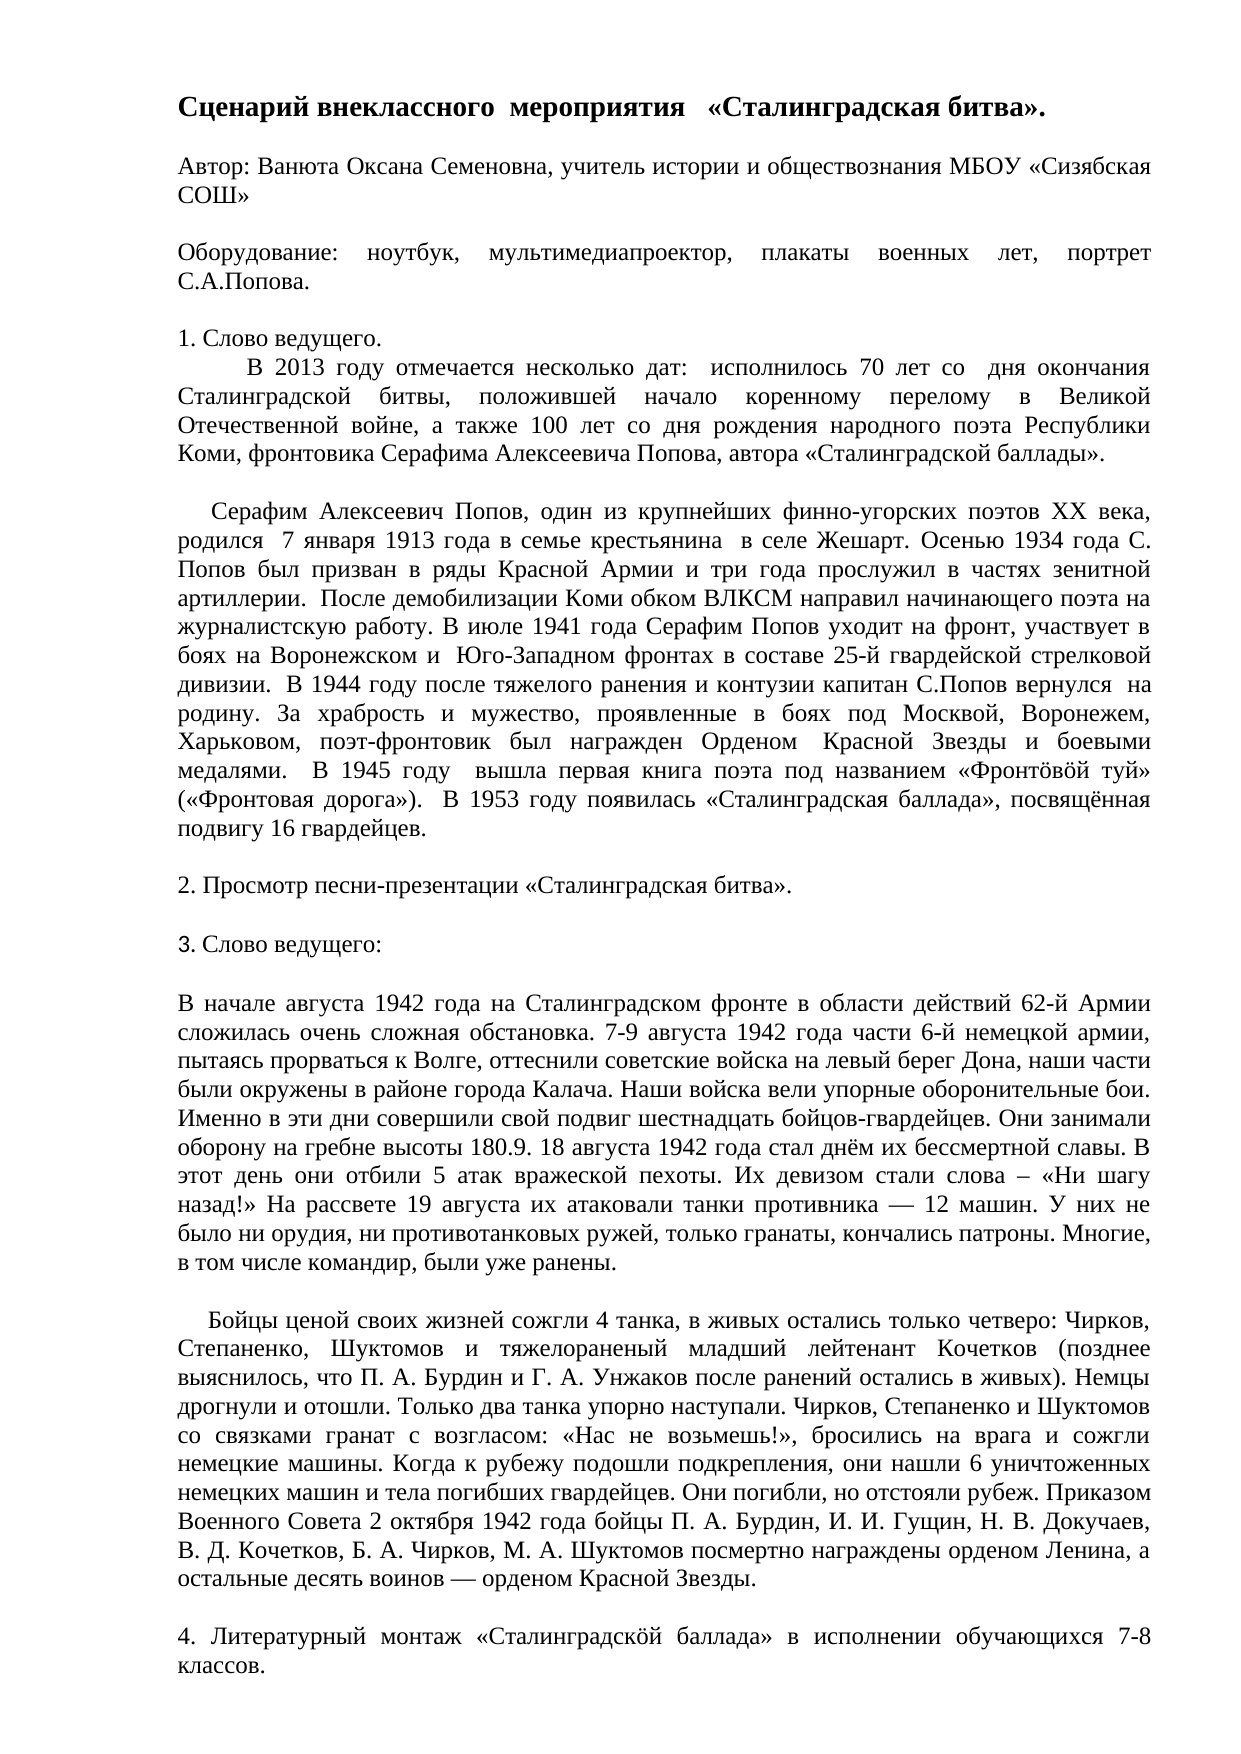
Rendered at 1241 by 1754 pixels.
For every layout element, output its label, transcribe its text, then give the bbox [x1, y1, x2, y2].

text 2. Просмотр песни-презентации «Сталинградская битва». [177, 871, 1152, 899]
text Оборудование: ноутбук, мультимедиапроектор, плакаты военных лет, портрет С.А.Попова. [177, 237, 1152, 295]
text В 2013 году отмечается несколько дат: исполнилось 70 лет со дня окончания Сталинградской битвы, положившей начало коренному перелому в Великой Отечественной войне, а также 100 лет со дня рождения народного поэта Республики Коми, фронтовика Серафима Алексеевича Попова, автора «Сталинградской баллады». [177, 352, 1152, 467]
text Автор: Ванюта Оксана Семеновна, учитель истории и обществознания МБОУ «Сизябская СОШ» [177, 151, 1152, 208]
text В начале августа 1942 года на Сталинградском фронте в области действий 62-й Армии сложилась очень сложная обстановка. 7-9 августа 1942 года части 6-й немецкой армии, пытаясь прорваться к Волге, оттеснили советские войска на левый берег Дона, наши части были окружены в районе города Калача. Наши войска вели упорные оборонительные бои. Именно в эти дни совершили свой подвиг шестнадцать бойцов-гвардейцев. Они занимали оборону на гребне высоты 180.9. 18 августа 1942 года стал днём их бессмертной славы. В этот день они отбили 5 атак вражеской пехоты. Их девизом стали слова – «Ни шагу назад!» На рассвете 19 августа их атаковали танки противника — 12 машин. У них не было ни орудия, ни противотанковых ружей, только гранаты, кончались патроны. Многие, в том числе командир, были уже ранены. [177, 988, 1152, 1276]
text 4. Литературный монтаж «Сталинградскöй баллада» в исполнении обучающихся 7-8 классов. [177, 1621, 1152, 1679]
text Бойцы ценой своих жизней сожгли 4 танка, в живых остались только четверо: Чирков, Степаненко, Шуктомов и тяжелораненый младший лейтенант Кочетков (позднее выяснилось, что П. А. Бурдин и Г. А. Унжаков после ранений остались в живых). Немцы дрогнули и отошли. Только два танка упорно наступали. Чирков, Степаненко и Шуктомов со связками гранат с возгласом: «Нас не возьмешь!», бросились на врага и сожгли немецкие машины. Когда к рубежу подошли подкрепления, они нашли 6 уничтоженных немецких машин и тела погибших гвардейцев. Они погибли, но отстояли рубеж. Приказом Военного Совета 2 октября 1942 года бойцы П. А. Бурдин, И. И. Гущин, Н. В. Докучаев, В. Д. Кочетков, Б. А. Чирков, М. А. Шуктомов посмертно награждены орденом Ленина, а остальные десять воинов — орденом Красной Звезды. [177, 1305, 1152, 1592]
text Сценарий внеклассного мероприятия «Сталинградская битва». [177, 89, 1152, 122]
text 1. Слово ведущего. [177, 323, 1152, 352]
text 3. Слово ведущего: [177, 928, 1152, 959]
text Серафим Алексеевич Попов, один из крупнейших финно-угорских поэтов ХХ века, родился 7 января 1913 года в семье крестьянина в селе Жешарт. Осенью 1934 года С. Попов был призван в ряды Красной Армии и три года прослужил в частях зенитной артиллерии. После демобилизации Коми обком ВЛКСМ направил начинающего поэта на журналистскую работу. В июле 1941 года Серафим Попов уходит на фронт, участвует в боях на Воронежском и Юго-Западном фронтах в составе 25-й гвардейской стрелковой дивизии. В 1944 году после тяжелого ранения и контузии капитан С.Попов вернулся на родину. За храбрость и мужество, проявленные в боях под Москвой, Воронежем, Харьковом, поэт-фронтовик был награжден Орденом Красной Звезды и боевыми медалями. В 1945 году вышла первая книга поэта под названием «Фронтöвöй туй» («Фронтовая дорога»). В 1953 году появилась «Сталинградская баллада», посвящённая подвигу 16 гвардейцев. [177, 496, 1152, 841]
